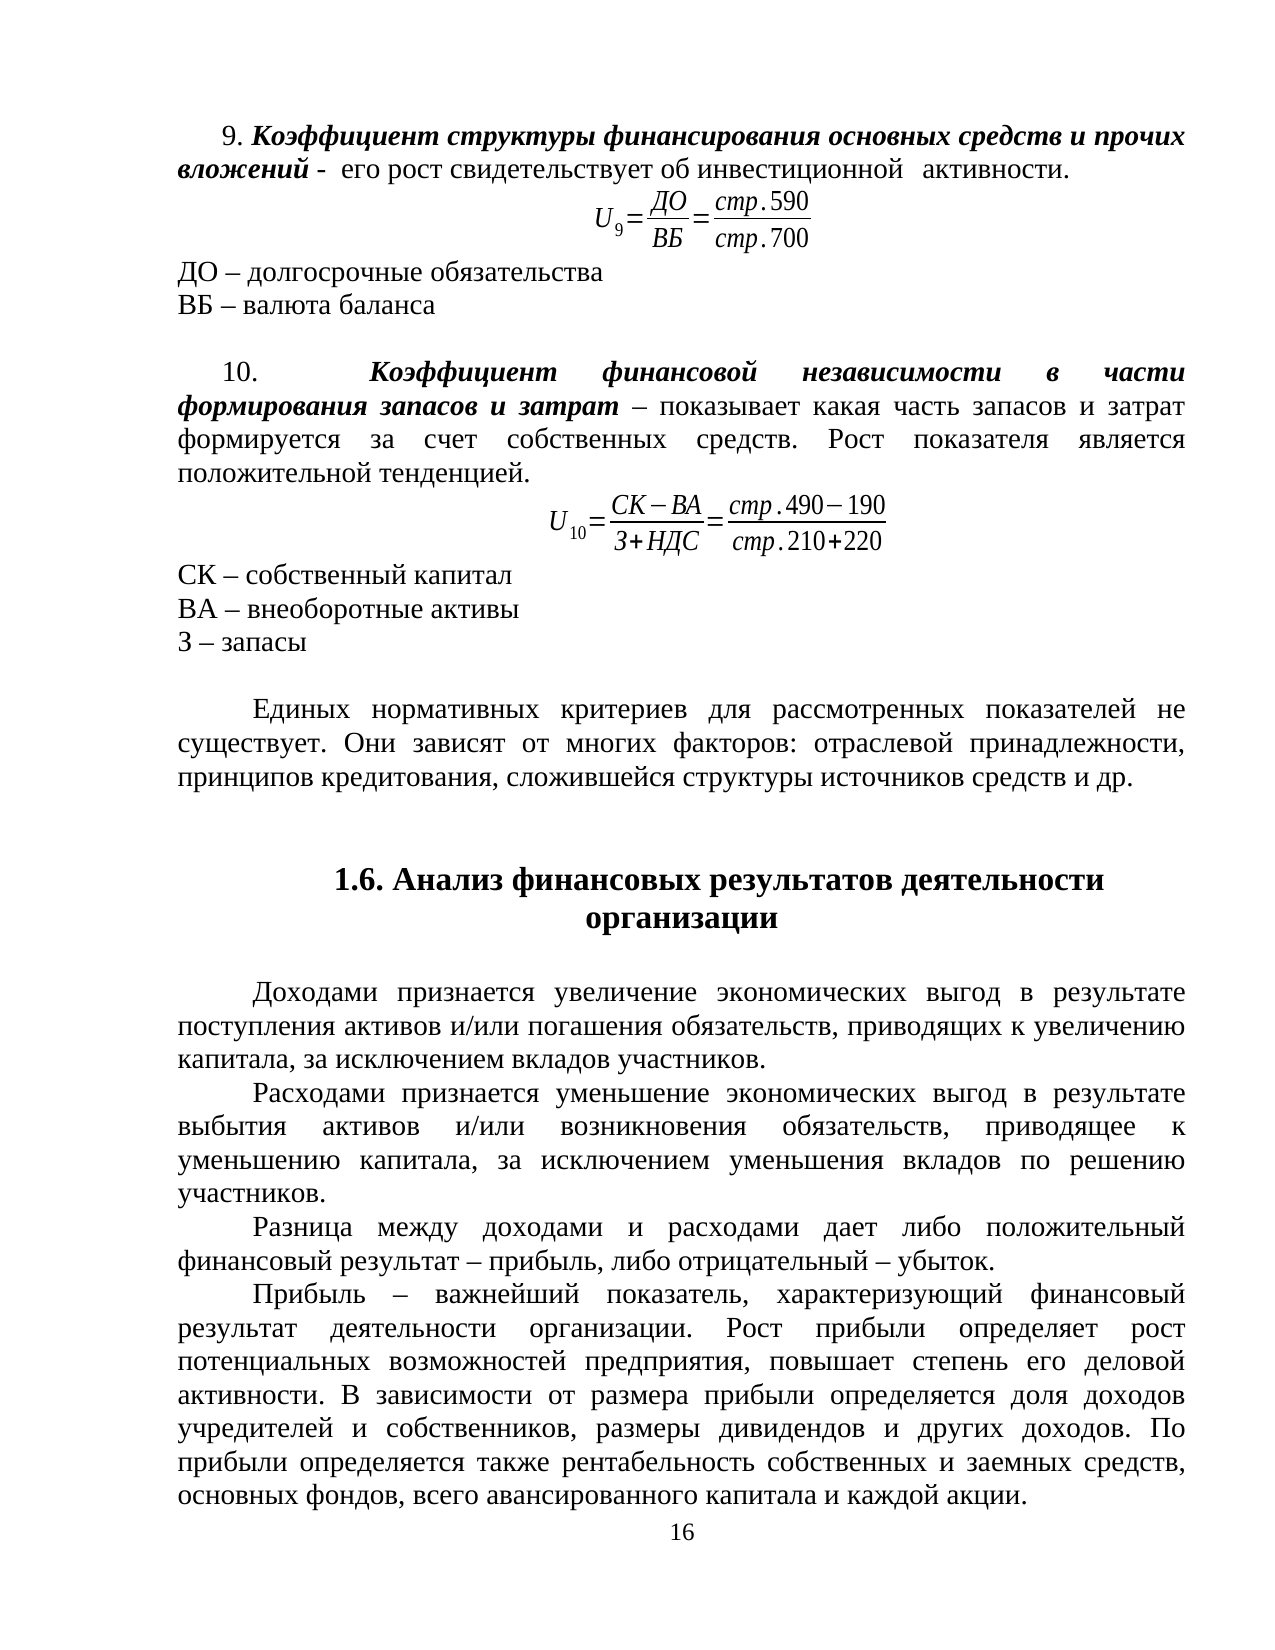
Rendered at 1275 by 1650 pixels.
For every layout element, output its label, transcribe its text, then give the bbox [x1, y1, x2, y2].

text Прибыль – важнейший показатель, характеризующий финансовый результат деятельности организации. Рост прибыли определяет рост потенциальных возможностей предприятия, повышает степень его деловой активности. В зависимости от размера прибыли определяется доля доходов учредителей и собственников, размеры дивидендов и других доходов. По прибыли определяется также рентабельность собственных и заемных средств, основных фондов, всего авансированного капитала и каждой акции. [177, 1276, 1186, 1511]
text СК – собственный капитал [177, 557, 1186, 591]
text ВБ – валюта баланса [177, 287, 1186, 321]
text Расходами признается уменьшение экономических выгод в результате выбытия активов и/или возникновения обязательств, приводящее к уменьшению капитала, за исключением уменьшения вкладов по решению участников. [177, 1075, 1186, 1209]
list Коэффициент финансовой независимости в части формирования запасов и затрат – показывает какая часть запасов и затрат формируется за счет собственных средств. Рост показателя является положительной тенденцией. [177, 354, 1186, 489]
text ВА – внеоборотные активы [177, 591, 1186, 624]
text Разница между доходами и расходами дает либо положительный финансовый результат – прибыль, либо отрицательный – убыток. [177, 1209, 1186, 1276]
text Единых нормативных критериев для рассмотренных показателей не существует. Они зависят от многих факторов: отраслевой принадлежности, принципов кредитования, сложившейся структуры источников средств и др. [177, 692, 1186, 792]
text 1.6. Анализ финансовых результатов деятельности организации [177, 859, 1186, 936]
text Доходами признается увеличение экономических выгод в результате поступления активов и/или погашения обязательств, приводящих к увеличению капитала, за исключением вкладов участников. [177, 974, 1186, 1075]
text ДО – долгосрочные обязательства [177, 254, 1186, 287]
text З – запасы [177, 624, 1186, 658]
list Коэффициент структуры финансирования основных средств и прочих вложений - его рост свидетельствует об инвестиционной активности. [177, 118, 1186, 185]
